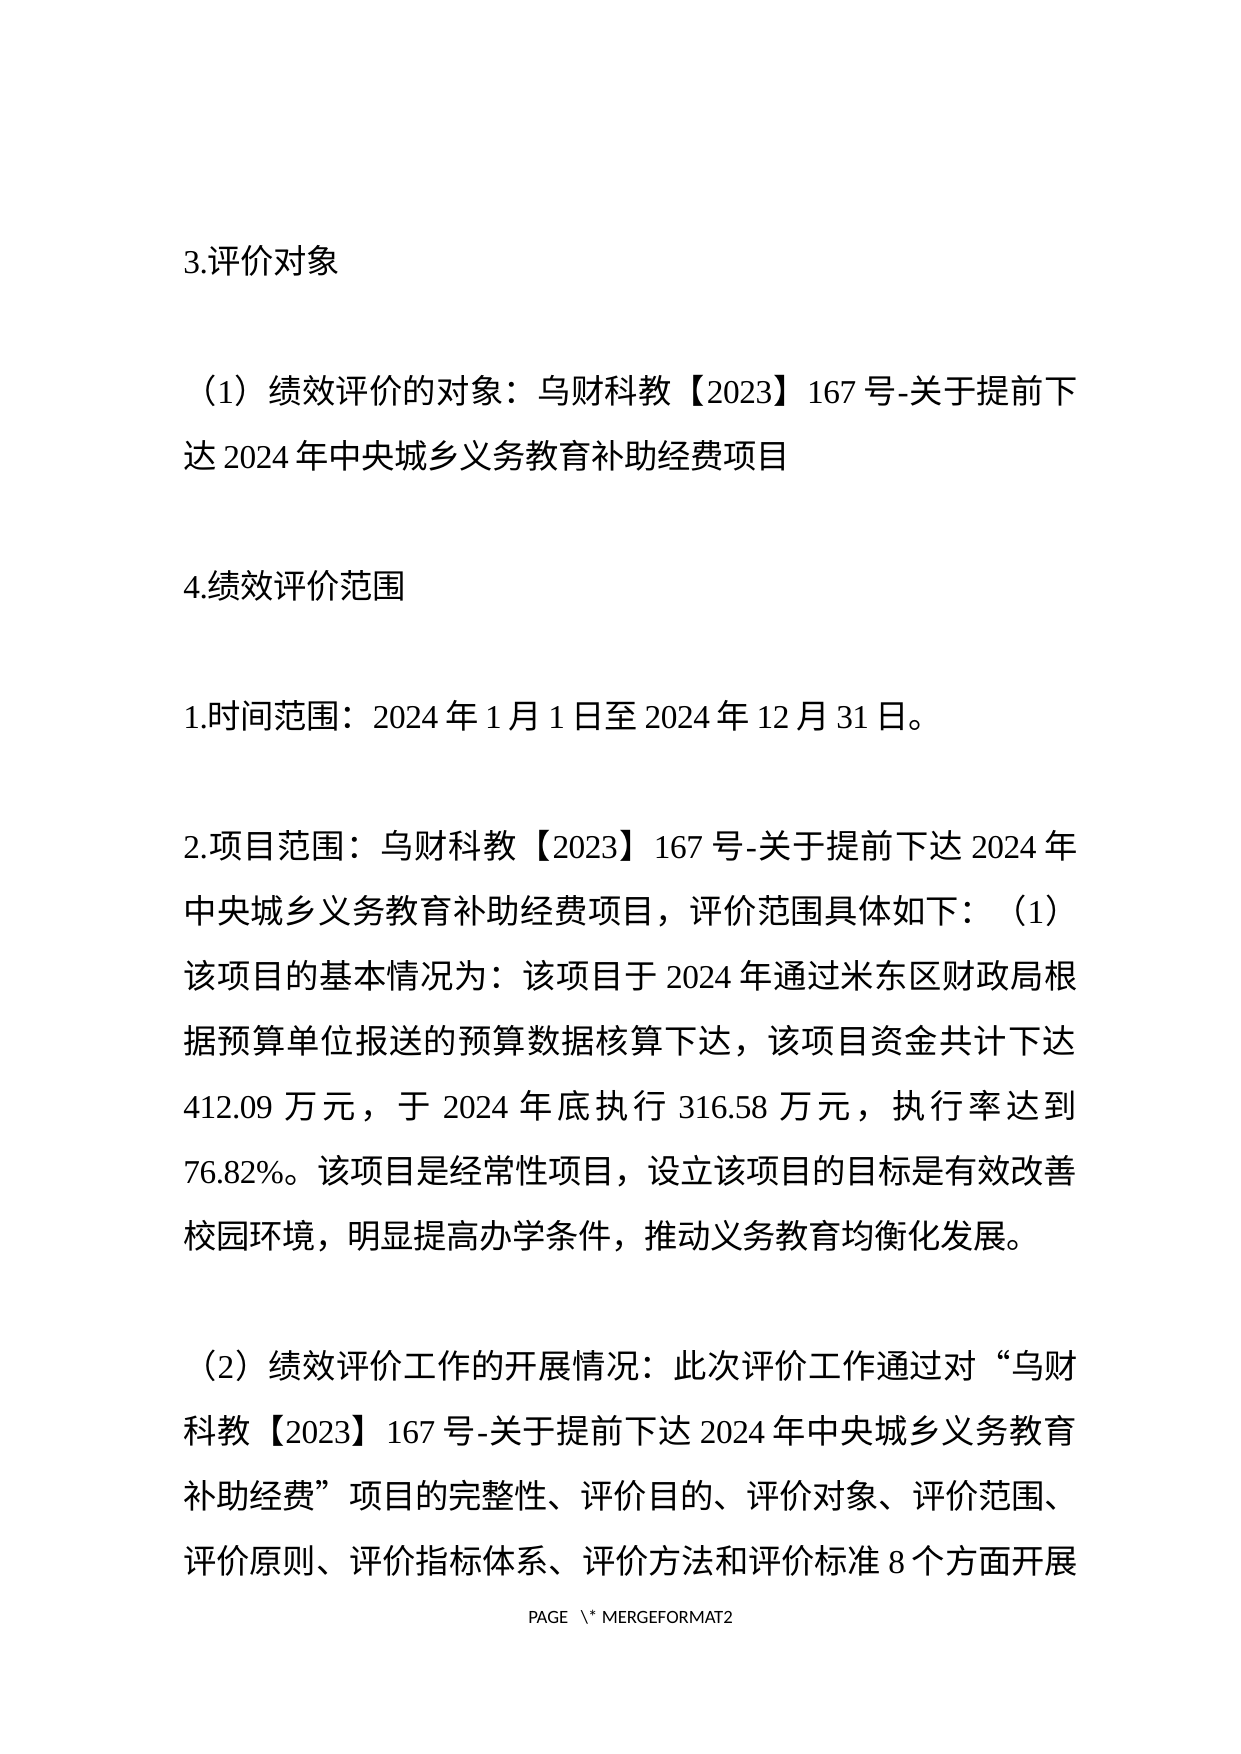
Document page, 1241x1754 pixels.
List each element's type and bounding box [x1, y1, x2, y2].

text [183, 162, 1078, 1592]
